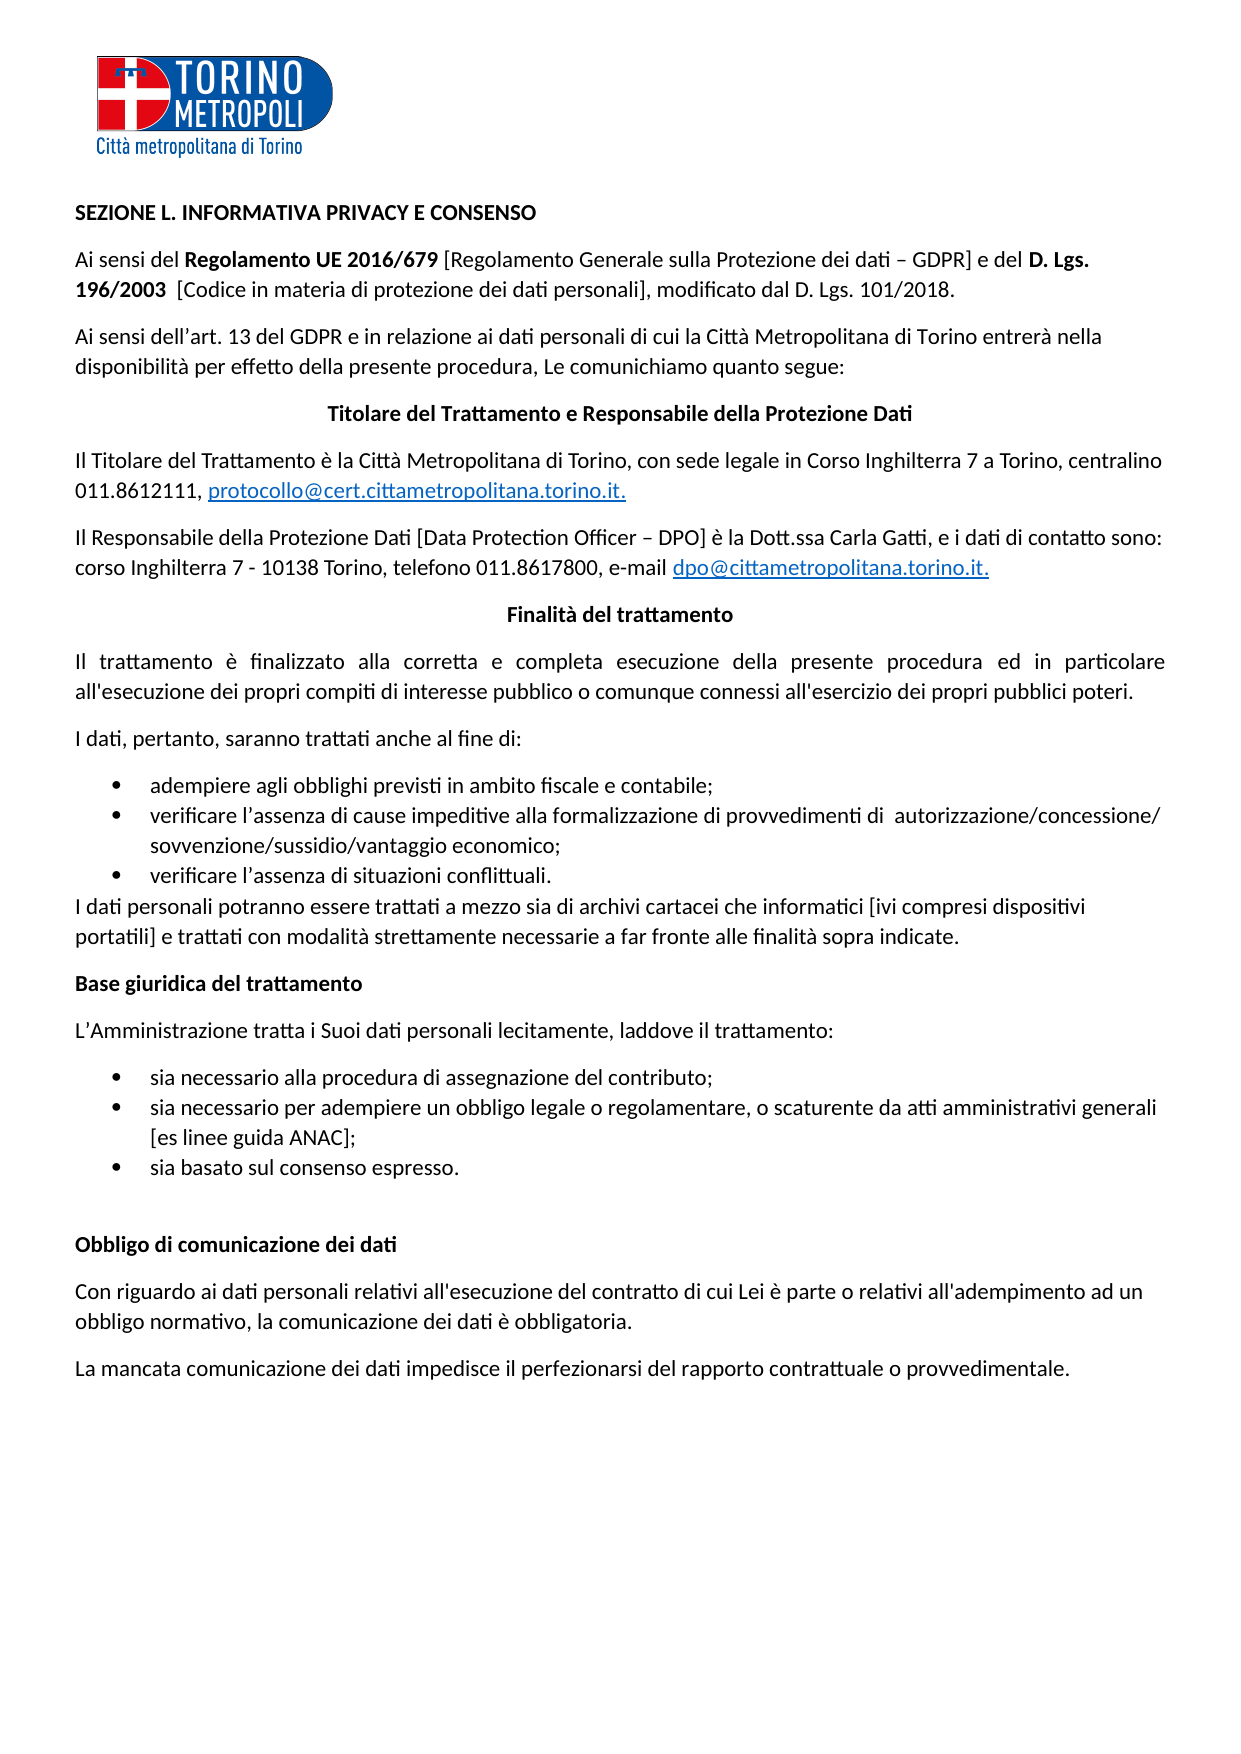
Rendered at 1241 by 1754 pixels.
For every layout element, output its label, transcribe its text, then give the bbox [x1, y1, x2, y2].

text Il trattamento è finalizzato alla corretta e completa esecuzione della presente procedura ed in particolare all'esecuzione dei propri compiti di interesse pubblico o comunque connessi all'esercizio dei propri pubblici poteri. [75, 647, 1165, 705]
text I dati, pertanto, saranno trattati anche al fine di: [75, 724, 1165, 752]
text Base giuridica del trattamento [75, 969, 1165, 997]
list sia necessario per adempiere un obbligo legale o regolamentare, o scaturente da atti amministrativi generali [es linee guida ANAC]; [112, 1093, 1165, 1151]
picture [97, 56, 333, 158]
list verificare l’assenza di situazioni conflittuali. [112, 862, 1165, 890]
text Obbligo di comunicazione dei dati [75, 1230, 1165, 1258]
text Ai sensi dell’art. 13 del GDPR e in relazione ai dati personali di cui la Città Metropolitana di Torino entrerà nella disponibilità per effetto della presente procedura, Le comunichiamo quanto segue: [75, 322, 1165, 380]
text Con riguardo ai dati personali relativi all'esecuzione del contratto di cui Lei è parte o relativi all'adempimento ad un obbligo normativo, la comunicazione dei dati è obbligatoria. [75, 1277, 1165, 1336]
text Finalità del trattamento [75, 600, 1165, 628]
text Il Titolare del Trattamento è la Città Metropolitana di Torino, con sede legale in Corso Inghilterra 7 a Torino, centralino 011.8612111, protocollo@cert.cittametropolitana.torino.it. [75, 446, 1165, 504]
list sia necessario alla procedura di assegnazione del contributo; [112, 1063, 1165, 1091]
list sia basato sul consenso espresso. [112, 1153, 1165, 1181]
list adempiere agli obblighi previsti in ambito fiscale e contabile; [112, 771, 1165, 799]
list verificare l’assenza di cause impeditive alla formalizzazione di provvedimenti di autorizzazione/concessione/ sovvenzione/sussidio/vantaggio economico; [112, 801, 1165, 859]
text La mancata comunicazione dei dati impedisce il perfezionarsi del rapporto contrattuale o provvedimentale. [75, 1354, 1165, 1382]
text I dati personali potranno essere trattati a mezzo sia di archivi cartacei che informatici [ivi compresi dispositivi portatili] e trattati con modalità strettamente necessarie a far fronte alle finalità sopra indicate. [75, 892, 1165, 950]
text Il Responsabile della Protezione Dati [Data Protection Officer – DPO] è la Dott.ssa Carla Gatti, e i dati di contatto sono: corso Inghilterra 7 - 10138 Torino, telefono 011.8617800, e-mail dpo@cittametropolitana.torino.it. [75, 523, 1165, 581]
text SEZIONE L. INFORMATIVA PRIVACY E CONSENSO [75, 198, 1165, 226]
text Ai sensi del Regolamento UE 2016/679 [Regolamento Generale sulla Protezione dei dati – GDPR] e del D. Lgs. 196/2003 [Codice in materia di protezione dei dati personali], modificato dal D. Lgs. 101/2018. [75, 245, 1165, 303]
text Titolare del Trattamento e Responsabile della Protezione Dati [75, 399, 1165, 427]
text L’Amministrazione tratta i Suoi dati personali lecitamente, laddove il trattamento: [75, 1016, 1165, 1044]
